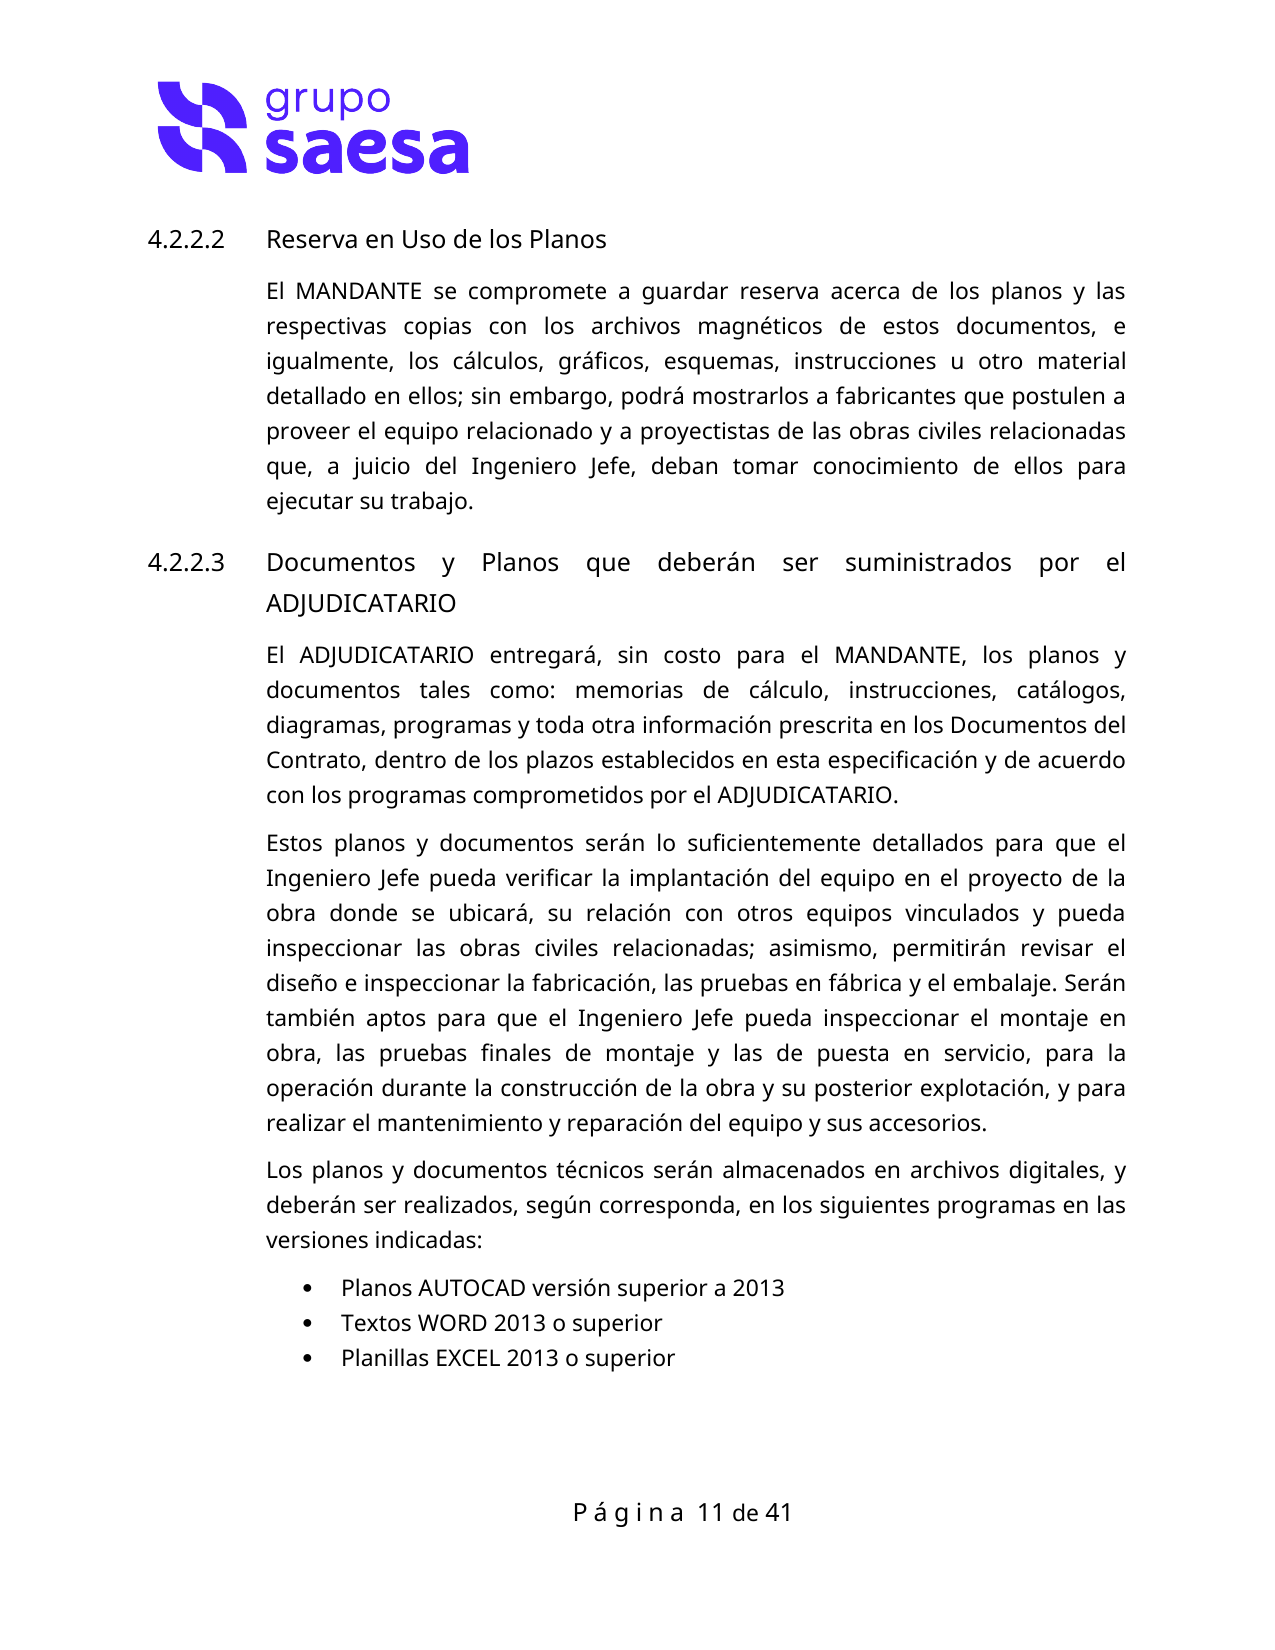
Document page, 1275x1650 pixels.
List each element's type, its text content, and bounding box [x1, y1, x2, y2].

subtitle Documentos y Planos que deberán ser suministrados por el ADJUDICATARIO [148, 545, 1127, 620]
subtitle Reserva en Uso de los Planos [148, 221, 1127, 256]
list Planillas EXCEL 2013 o superior [303, 1341, 1127, 1373]
text El ADJUDICATARIO entregará, sin costo para el MANDANTE, los planos y documentos tales como: memorias de cálculo, instrucciones, catálogos, diagramas, programas y toda otra información prescrita en los Documentos del Contrato, dentro de los plazos establecidos en esta especificación y de acuerdo con los programas comprometidos por el ADJUDICATARIO. [266, 639, 1127, 810]
list Textos WORD 2013 o superior [303, 1306, 1127, 1338]
text El MANDANTE se compromete a guardar reserva acerca de los planos y las respectivas copias con los archivos magnéticos de estos documentos, e igualmente, los cálculos, gráficos, esquemas, instrucciones u otro material detallado en ellos; sin embargo, podrá mostrarlos a fabricantes que postulen a proveer el equipo relacionado y a proyectistas de las obras civiles relacionadas que, a juicio del Ingeniero Jefe, deban tomar conocimiento de ellos para ejecutar su trabajo. [266, 275, 1127, 516]
list Planos AUTOCAD versión superior a 2013 [303, 1271, 1127, 1303]
text Los planos y documentos técnicos serán almacenados en archivos digitales, y deberán ser realizados, según corresponda, en los siguientes programas en las versiones indicadas: [266, 1154, 1127, 1255]
text Estos planos y documentos serán lo suficientemente detallados para que el Ingeniero Jefe pueda verificar la implantación del equipo en el proyecto de la obra donde se ubicará, su relación con otros equipos vinculados y pueda inspeccionar las obras civiles relacionadas; asimismo, permitirán revisar el diseño e inspeccionar la fabricación, las pruebas en fábrica y el embalaje. Serán también aptos para que el Ingeniero Jefe pueda inspeccionar el montaje en obra, las pruebas finales de montaje y las de puesta en servicio, para la operación durante la construcción de la obra y su posterior explotación, y para realizar el mantenimiento y reparación del equipo y sus accesorios. [266, 826, 1127, 1138]
picture [147, 73, 478, 177]
